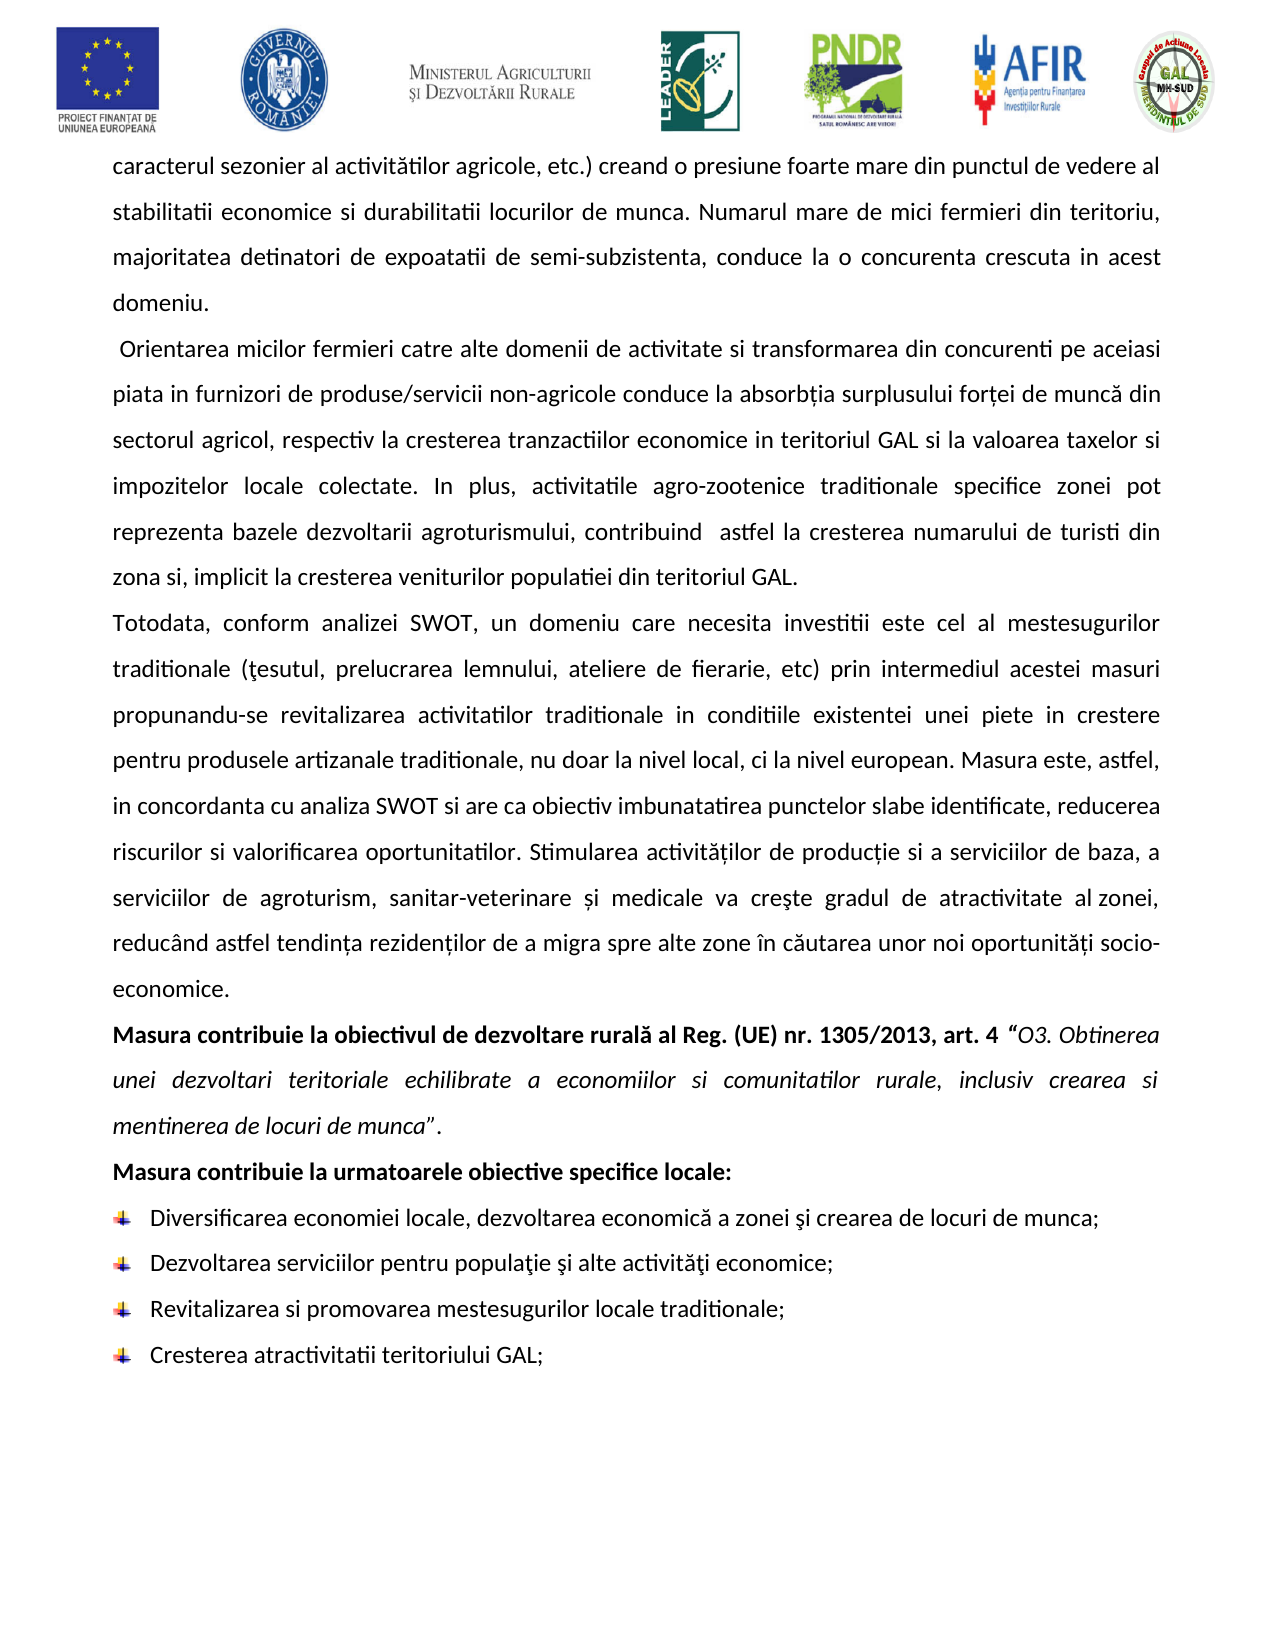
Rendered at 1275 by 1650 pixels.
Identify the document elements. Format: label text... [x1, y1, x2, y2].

list Cresterea atractivitatii teritoriului GAL; [112, 1339, 1162, 1369]
picture [113, 1346, 131, 1364]
picture [113, 1209, 131, 1226]
list Revitalizarea si promovarea mestesugurilor locale traditionale; [112, 1293, 1162, 1324]
text Masura contribuie la urmatoarele obiective specifice locale: [112, 1156, 1162, 1187]
text Orientarea micilor fermieri catre alte domenii de activitate si transformarea din concurenti pe aceiasi piata in furnizori de produse/servicii non-agricole conduce la absorbția surplusului forței de muncă din sectorul agricol, respectiv la cresterea tranzactiilor economice in teritoriul GAL si la valoarea taxelor si impozitelor locale colectate. In plus, activitatile agro-zootenice traditionale specifice zonei pot reprezenta bazele dezvoltarii agroturismului, contribuind astfel la cresterea numarului de turisti din zona si, implicit la cresterea veniturilor populatiei din teritoriul GAL. [112, 333, 1162, 592]
picture [113, 1255, 131, 1272]
text Masura contribuie la obiectivul de dezvoltare rurală al Reg. (UE) nr. 1305/2013, art. 4 “O3. Obtinerea unei dezvoltari teritoriale echilibrate a economiilor si comunitatilor rurale, inclusiv crearea si mentinerea de locuri de munca”. [112, 1019, 1162, 1141]
list Diversificarea economiei locale, dezvoltarea economică a zonei şi crearea de locuri de munca; [112, 1202, 1162, 1232]
picture [27, 19, 1235, 132]
list Dezvoltarea serviciilor pentru populaţie şi alte activităţi economice; [112, 1247, 1162, 1278]
picture [113, 1300, 131, 1318]
text Totodata, conform analizei SWOT, un domeniu care necesita investitii este cel al mestesugurilor traditionale (ţesutul, prelucrarea lemnului, ateliere de fierarie, etc) prin intermediul acestei masuri propunandu-se revitalizarea activitatilor traditionale in conditiile existentei unei piete in crestere pentru produsele artizanale traditionale, nu doar la nivel local, ci la nivel european. Masura este, astfel, in concordanta cu analiza SWOT si are ca obiectiv imbunatatirea punctelor slabe identificate, reducerea riscurilor si valorificarea oportunitatilor. Stimularea activităților de producție si a serviciilor de baza, a serviciilor de agroturism, sanitar-veterinare și medicale va creşte gradul de atractivitate al zonei, reducând astfel tendința rezidenților de a migra spre alte zone în căutarea unor noi oportunități socio-economice. [112, 607, 1162, 1004]
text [112, 150, 1162, 318]
